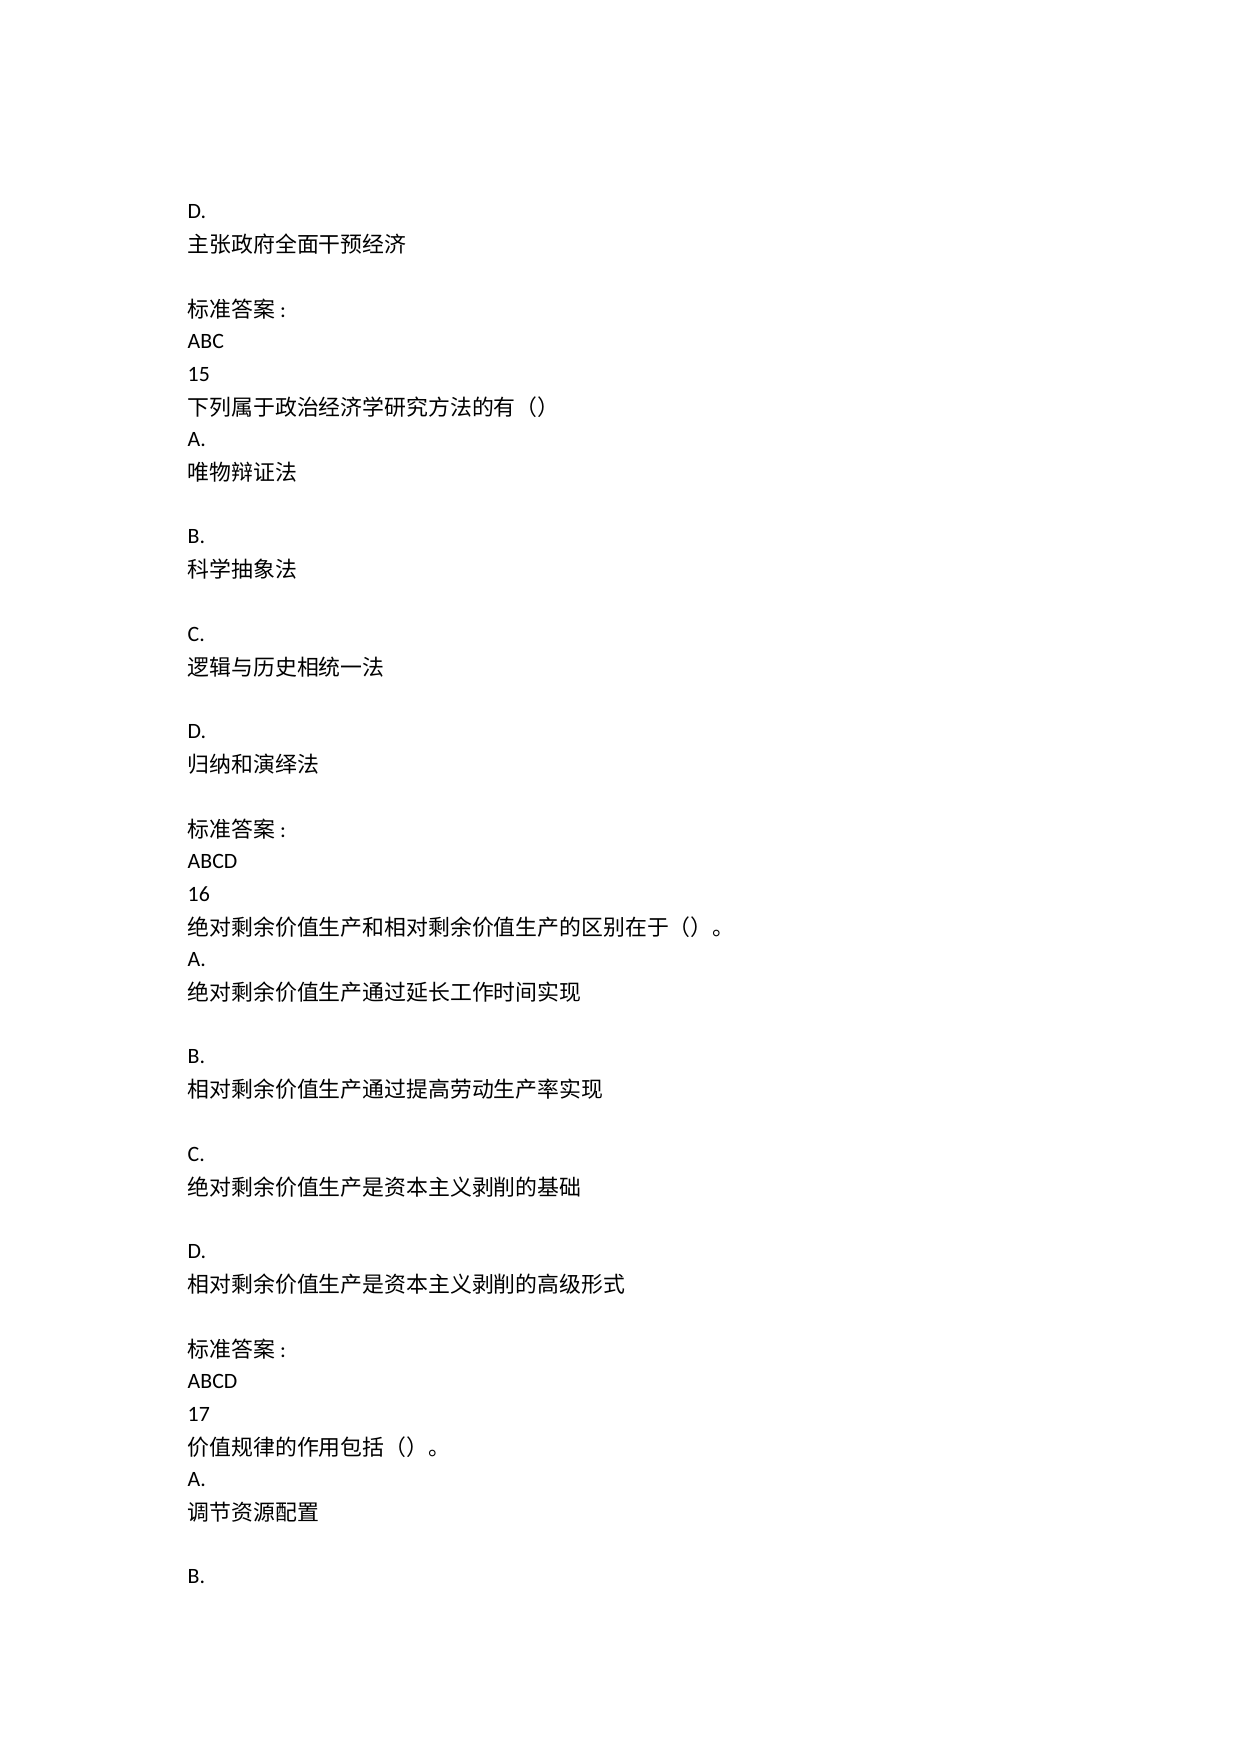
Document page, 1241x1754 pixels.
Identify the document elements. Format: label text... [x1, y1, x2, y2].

text 科学抽象法 [187, 552, 1053, 584]
text 相对剩余价值生产通过提高劳动生产率实现 [187, 1072, 1053, 1104]
text ABCD [187, 1364, 1053, 1397]
text D. [187, 1234, 1053, 1267]
text 标准答案 : [187, 292, 1053, 324]
text 绝对剩余价值生产和相对剩余价值生产的区别在于（）。 [187, 909, 1053, 942]
text 价值规律的作用包括（）。 [187, 1429, 1053, 1462]
text 标准答案 : [187, 812, 1053, 844]
text 绝对剩余价值生产通过延长工作时间实现 [187, 974, 1053, 1007]
text 15 [187, 357, 1053, 389]
text B. [187, 1039, 1053, 1072]
text 下列属于政治经济学研究方法的有（） [187, 389, 1053, 422]
text 逻辑与历史相统一法 [187, 649, 1053, 682]
text 主张政府全面干预经济 [187, 227, 1053, 259]
text ABCD [187, 844, 1053, 877]
text A. [187, 1462, 1053, 1494]
text C. [187, 617, 1053, 649]
text 唯物辩证法 [187, 454, 1053, 487]
text 16 [187, 877, 1053, 909]
text 调节资源配置 [187, 1494, 1053, 1527]
text B. [187, 1559, 1053, 1592]
text B. [187, 519, 1053, 552]
text D. [187, 194, 1053, 227]
text 标准答案 : [187, 1332, 1053, 1364]
text A. [187, 942, 1053, 974]
text 17 [187, 1397, 1053, 1429]
text 绝对剩余价值生产是资本主义剥削的基础 [187, 1169, 1053, 1202]
text D. [187, 714, 1053, 747]
text ABC [187, 324, 1053, 357]
text C. [187, 1137, 1053, 1169]
text 相对剩余价值生产是资本主义剥削的高级形式 [187, 1267, 1053, 1299]
text A. [187, 422, 1053, 454]
text 归纳和演绎法 [187, 747, 1053, 779]
